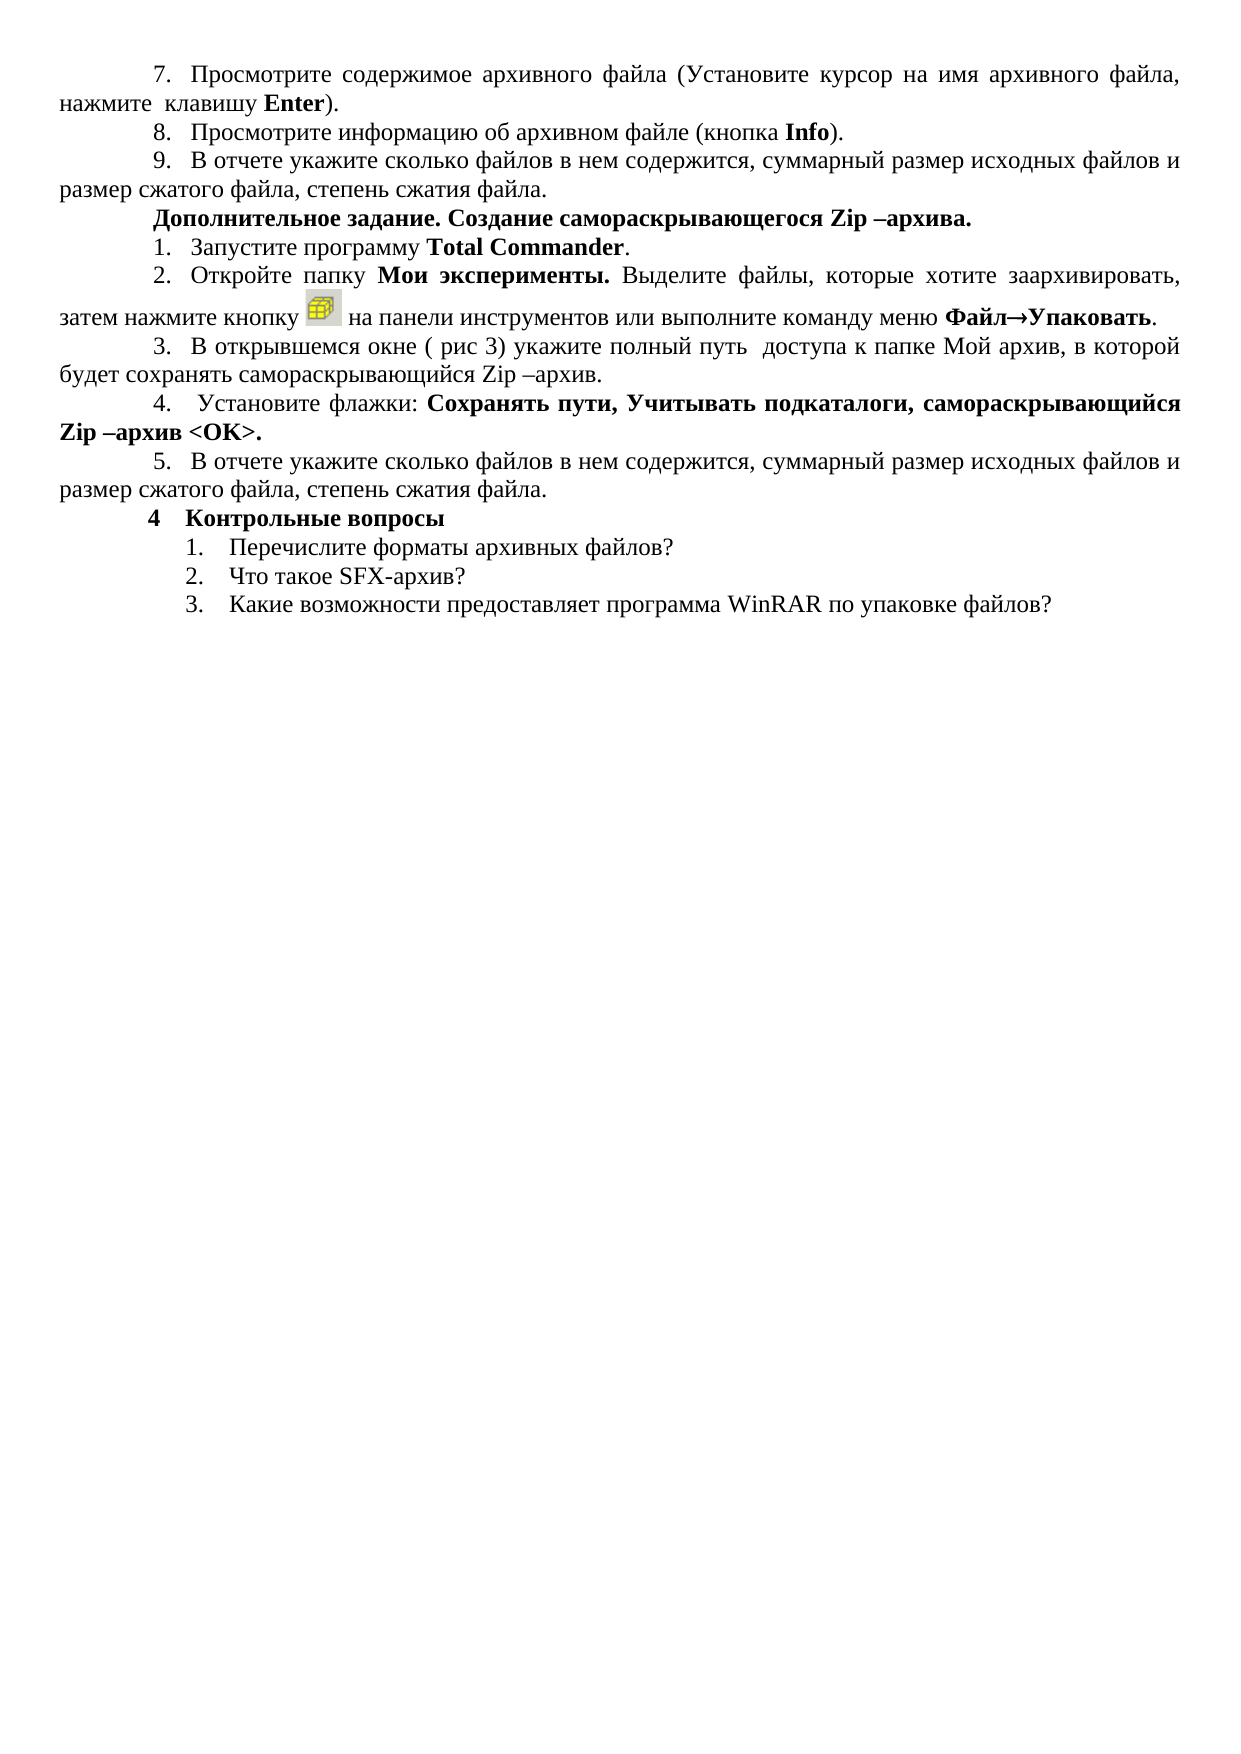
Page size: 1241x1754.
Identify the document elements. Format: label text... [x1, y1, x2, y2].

list В отчете укажите сколько файлов в нем содержится, суммарный размер исходных файлов и размер сжатого файла, степень сжатия файла. [59, 145, 1181, 203]
list Что такое SFX-архив? [185, 561, 1181, 589]
list Перечислите форматы архивных файлов? [185, 532, 1181, 561]
list Какие возможности предоставляет программа WinRAR по упаковке файлов? [185, 589, 1181, 618]
list Откройте папку Мои эксперименты. Выделите файлы, которые хотите заархивировать, затем нажмите кнопку на панели инструментов или выполните команду меню ФайлУпаковать. [59, 260, 1181, 331]
picture [305, 289, 342, 326]
text Дополнительное задание. Создание самораскрывающегося Zip –архива. [59, 203, 1181, 232]
list Контрольные вопросы [148, 503, 1181, 532]
list Установите флажки: Сохранять пути, Учитывать подкаталоги, самораскрывающийся Zip –архив <OK>. [59, 388, 1181, 446]
list В открывшемся окне ( рис 3) укажите полный путь доступа к папке Мой архив, в которой будет сохранять самораскрывающийся Zip –архив. [59, 331, 1181, 388]
list Запустите программу Total Commander. [153, 232, 1181, 260]
list Просмотрите информацию об архивном файле (кнопка Info). [59, 117, 1181, 145]
list Просмотрите содержимое архивного файла (Установите курсор на имя архивного файла, нажмите клавишу Enter). [59, 59, 1181, 117]
list В отчете укажите сколько файлов в нем содержится, суммарный размер исходных файлов и размер сжатого файла, степень сжатия файла. [59, 446, 1181, 503]
